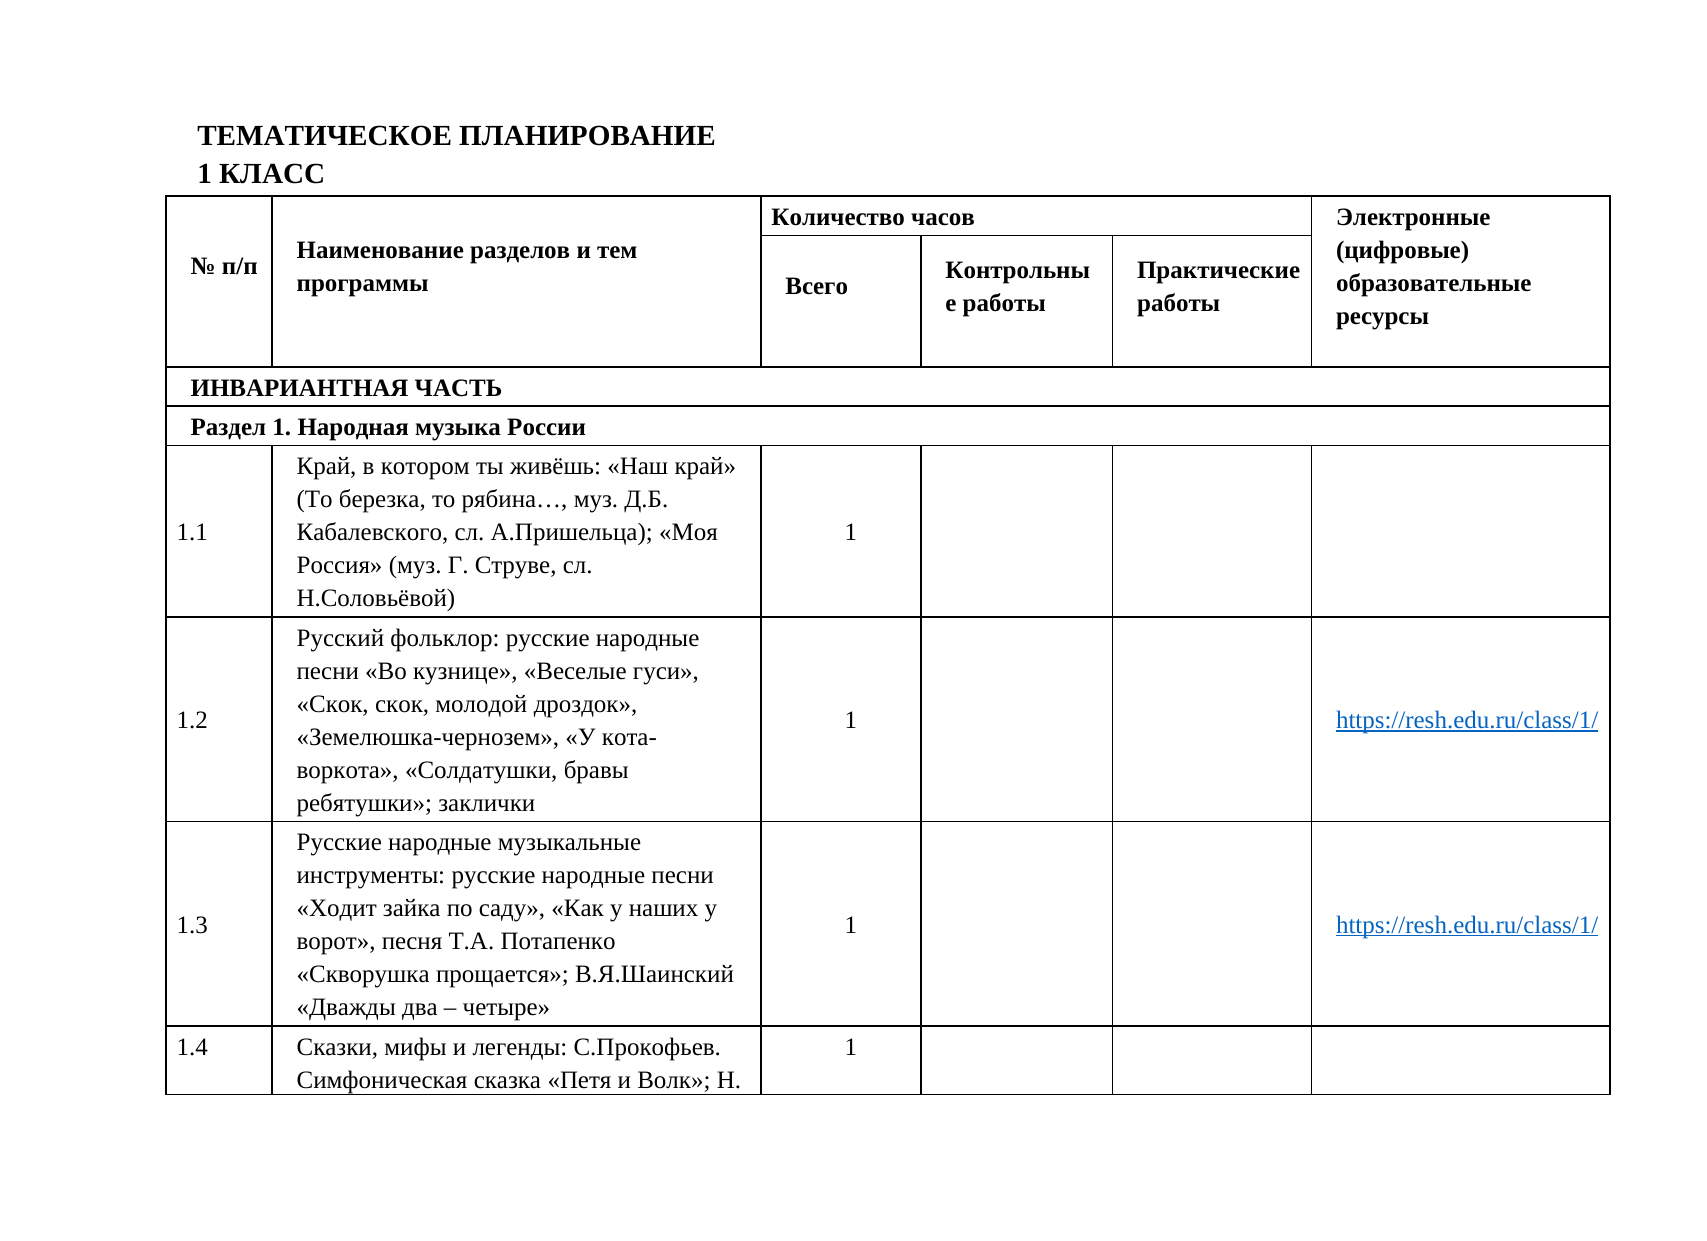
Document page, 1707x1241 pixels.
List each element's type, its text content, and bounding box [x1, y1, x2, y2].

table_cell Русский фольклор: русские народные песни «Во кузнице», «Веселые гуси», «Скок, скок, молодой дроздок», «Земелюшка-чернозем», «У кота-воркота», «Солдатушки, бравы ребятушки»; заклички [273, 618, 760, 821]
table_cell https://resh.edu.ru/class/1/ [1312, 618, 1609, 821]
table_cell Практические работы [1113, 236, 1311, 366]
table_cell 1 [762, 1027, 920, 1094]
table_cell [922, 822, 1112, 1025]
table_cell [1113, 446, 1311, 616]
table_cell [922, 446, 1112, 616]
table_header Наименование разделов и тем программы [273, 197, 760, 366]
table_cell https://resh.edu.ru/class/1/ [1312, 822, 1609, 1025]
table_cell 1.2 [167, 618, 271, 821]
table_cell [1113, 822, 1311, 1025]
table_cell 1 [762, 822, 920, 1025]
table_cell [1113, 618, 1311, 821]
table_header Количество часов [762, 197, 1311, 234]
table_cell [1113, 1027, 1311, 1094]
table_cell ИНВАРИАНТНАЯ ЧАСТЬ [167, 368, 1609, 405]
table_cell Всего [762, 236, 920, 366]
table_cell 1.1 [167, 446, 271, 616]
table_cell Русские народные музыкальные инструменты: русские народные песни «Ходит зайка по саду», «Как у наших у ворот», песня Т.А. Потапенко «Скворушка прощается»; В.Я.Шаинский «Дважды два – четыре» [273, 822, 760, 1025]
table_header № п/п [167, 197, 271, 366]
table_cell [1312, 1027, 1609, 1094]
table_cell [1312, 446, 1609, 616]
text ТЕМАТИЧЕСКОЕ ПЛАНИРОВАНИЕ [190, 118, 1618, 152]
table_cell 1.3 [167, 822, 271, 1025]
table_cell 1.4 [167, 1027, 271, 1094]
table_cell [273, 1027, 760, 1094]
table_cell [922, 618, 1112, 821]
text 1 КЛАСС [190, 157, 1618, 190]
table_cell 1 [762, 446, 920, 616]
table_cell [922, 1027, 1112, 1094]
table_header Электронные (цифровые) образовательные ресурсы [1312, 197, 1609, 366]
table_cell Контрольные работы [922, 236, 1112, 366]
table_cell 1 [762, 618, 920, 821]
table_cell Раздел 1. Народная музыка России [167, 407, 1609, 445]
table_cell Край, в котором ты живёшь: «Наш край» (То березка, то рябина…, муз. Д.Б. Кабалевского, сл. А.Пришельца); «Моя Россия» (муз. Г. Струве, сл. Н.Соловьёвой) [273, 446, 760, 616]
